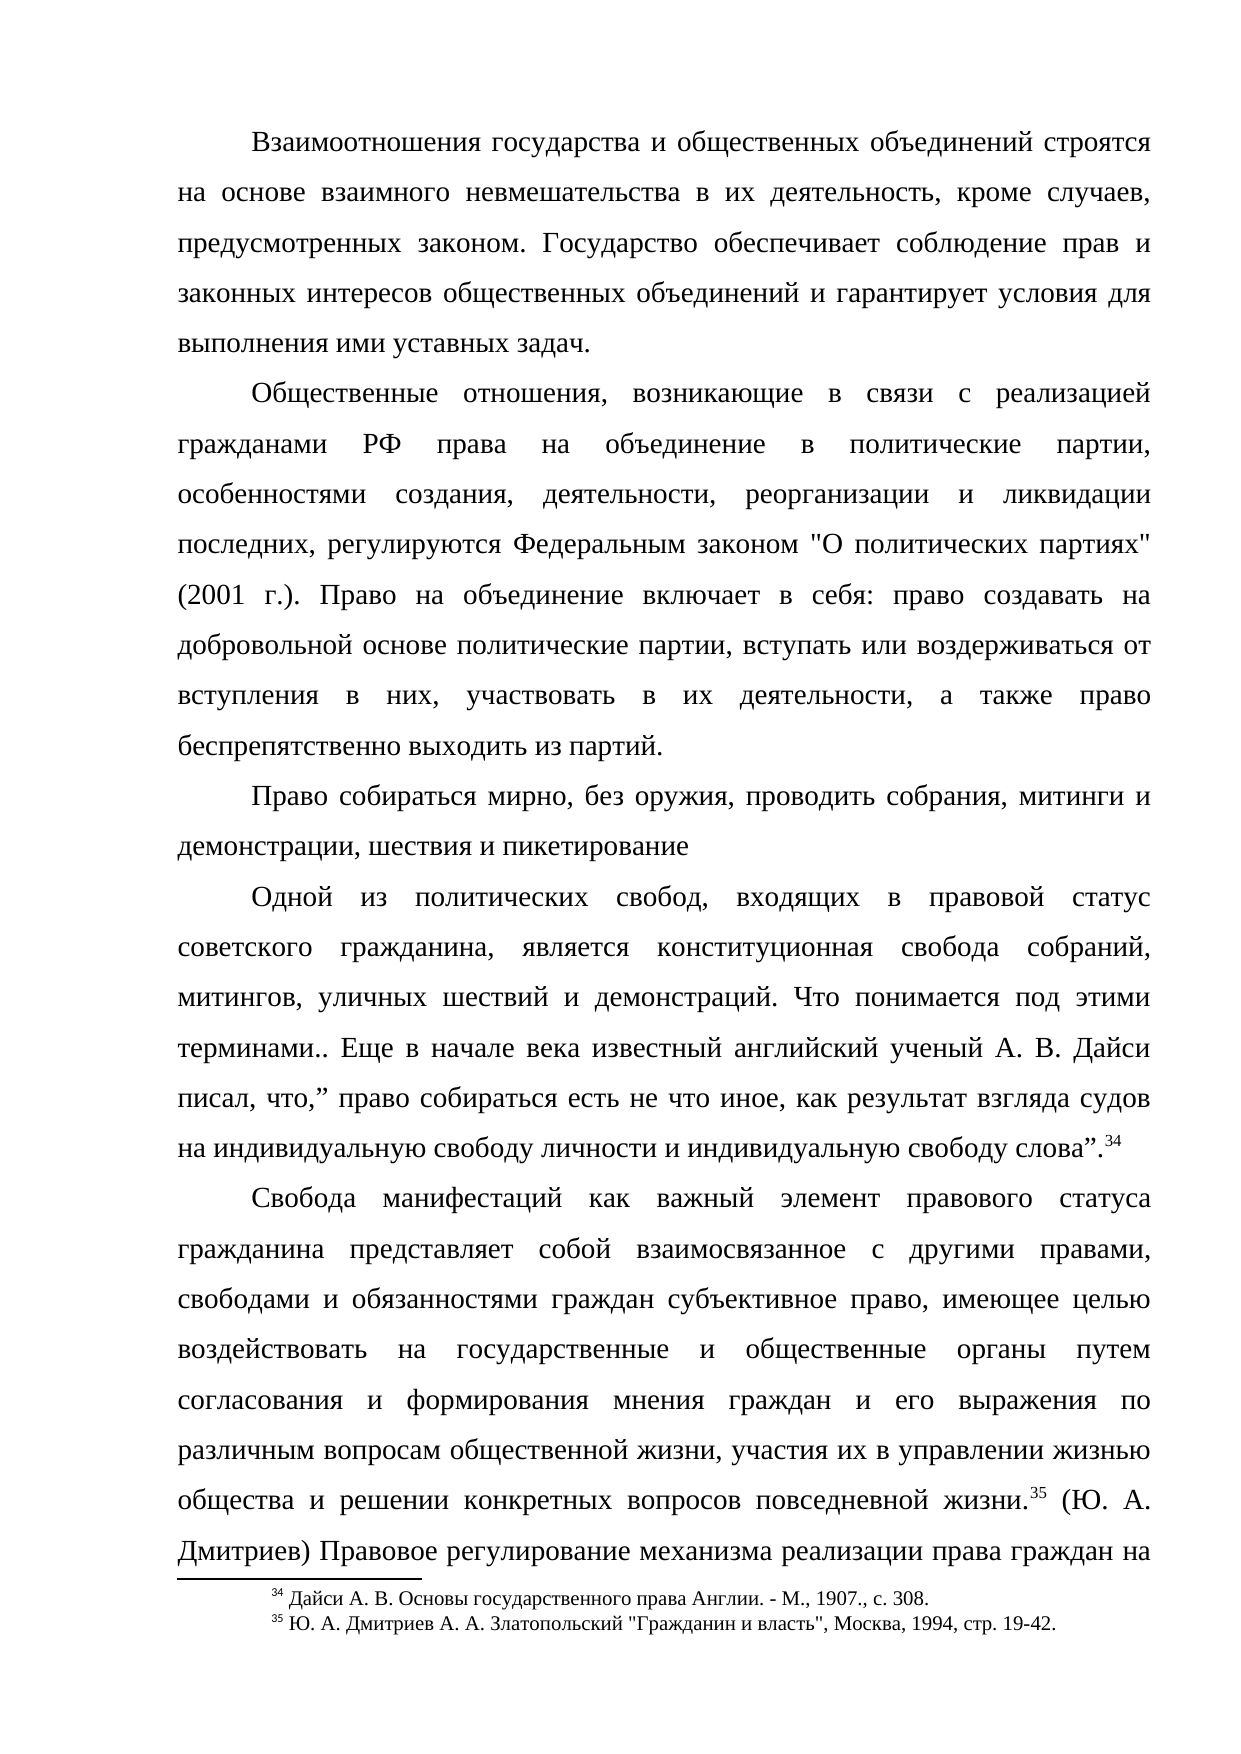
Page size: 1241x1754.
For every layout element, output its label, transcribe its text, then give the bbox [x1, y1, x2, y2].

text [177, 1181, 1152, 1566]
text Право собираться мирно, без оружия, проводить собрания, митинги и демонстрации, шествия и пикетирование [177, 778, 1152, 862]
text Одной из политических свобод, входящих в правовой статус советского гражданина, является конституционная свобода собраний, митингов, уличных шествий и демонстраций. Что понимается под этими терминами.. Еще в начале века известный английский ученый А. В. Дайси писал, что,” право собираться есть не что иное, как результат взгляда судов на индивидуальную свободу личности и индивидуальную свободу слова”. [177, 879, 1152, 1164]
text Общественные отношения, возникающие в связи с реализацией гражданами РФ права на объединение в политические партии, особенностями создания, деятельности, реорганизации и ликвидации последних, регулируются Федеральным законом "О политических партиях" (2001 г.). Право на объединение включает в себя: право создавать на добровольной основе политические партии, вступать или воздерживаться от вступления в них, участвовать в их деятельности, а также право беспрепятственно выходить из партий. [177, 376, 1152, 761]
text Взаимоотношения государства и общественных объединений строятся на основе взаимного невмешательства в их деятельность, кроме случаев, предусмотренных законом. Государство обеспечивает соблюдение прав и законных интересов общественных объединений и гарантирует условия для выполнения ими уставных задач. [177, 124, 1152, 359]
